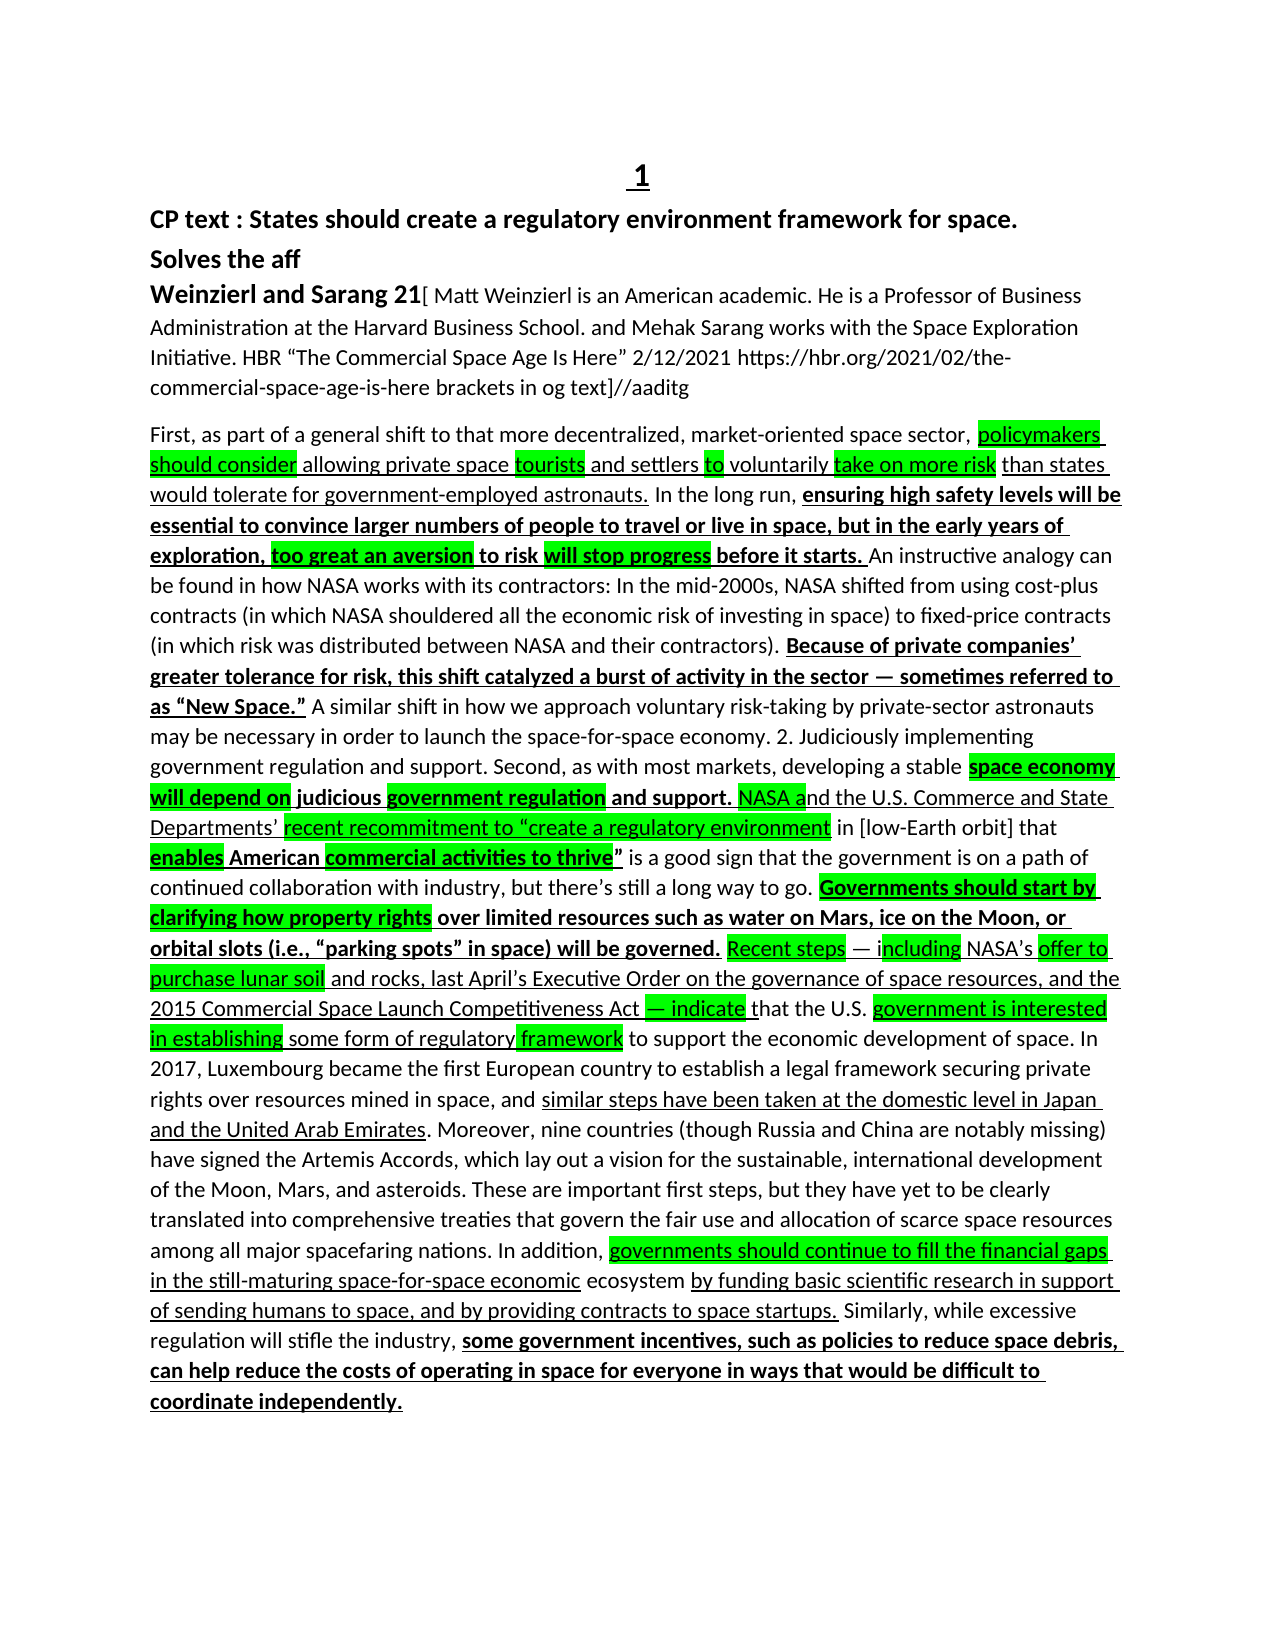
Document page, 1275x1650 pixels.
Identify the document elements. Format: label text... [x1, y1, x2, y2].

subtitle Solves the aff [150, 242, 1125, 275]
subtitle CP text : States should create a regulatory environment framework for space. [150, 202, 1125, 235]
subtitle 1 [150, 154, 1125, 195]
text First, as part of a general shift to that more decentralized, market-oriented space sector, policymakers should consider allowing private space tourists and settlers to voluntarily take on more risk than states would tolerate for government-employed astronauts. In the long run, ensuring high safety levels will be essential to convince larger numbers of people to travel or live in space, but in the early years of exploration, too great an aversion to risk will stop progress before it starts. An instructive analogy can be found in how NASA works with its contractors: In the mid-2000s, NASA shifted from using cost-plus contracts (in which NASA shouldered all the economic risk of investing in space) to fixed-price contracts (in which risk was distributed between NASA and their contractors). Because of private companies’ greater tolerance for risk, this shift catalyzed a burst of activity in the sector — sometimes referred to as “New Space.” A similar shift in how we approach voluntary risk-taking by private-sector astronauts may be necessary in order to launch the space-for-space economy. 2. Judiciously implementing government regulation and support. Second, as with most markets, developing a stable space economy will depend on judicious government regulation and support. NASA and the U.S. Commerce and State Departments’ recent recommitment to “create a regulatory environment in [low-Earth orbit] that enables American commercial activities to thrive” is a good sign that the government is on a path of continued collaboration with industry, but there’s still a long way to go. Governments should start by clarifying how property rights over limited resources such as water on Mars, ice on the Moon, or orbital slots (i.e., “parking spots” in space) will be governed. Recent steps — including NASA’s offer to purchase lunar soil and rocks, last April’s Executive Order on the governance of space resources, and the 2015 Commercial Space Launch Competitiveness Act — indicate that the U.S. government is interested in establishing some form of regulatory framework to support the economic development of space. In 2017, Luxembourg became the first European country to establish a legal framework securing private rights over resources mined in space, and similar steps have been taken at the domestic level in Japan and the United Arab Emirates. Moreover, nine countries (though Russia and China are notably missing) have signed the Artemis Accords, which lay out a vision for the sustainable, international development of the Moon, Mars, and asteroids. These are important first steps, but they have yet to be clearly translated into comprehensive treaties that govern the fair use and allocation of scarce space resources among all major spacefaring nations. In addition, governments should continue to fill the financial gaps in the still-maturing space-for-space economic ecosystem by funding basic scientific research in support of sending humans to space, and by providing contracts to space startups. Similarly, while excessive regulation will stifle the industry, some government incentives, such as policies to reduce space debris, can help reduce the costs of operating in space for everyone in ways that would be difficult to coordinate independently. [150, 420, 1125, 1415]
text Weinzierl and Sarang 21[ Matt Weinzierl is an American academic. He is a Professor of Business Administration at the Harvard Business School. and Mehak Sarang works with the Space Exploration Initiative. HBR “The Commercial Space Age Is Here” 2/12/2021 https://hbr.org/2021/02/the-commercial-space-age-is-here brackets in og text]//aaditg [150, 278, 1125, 401]
